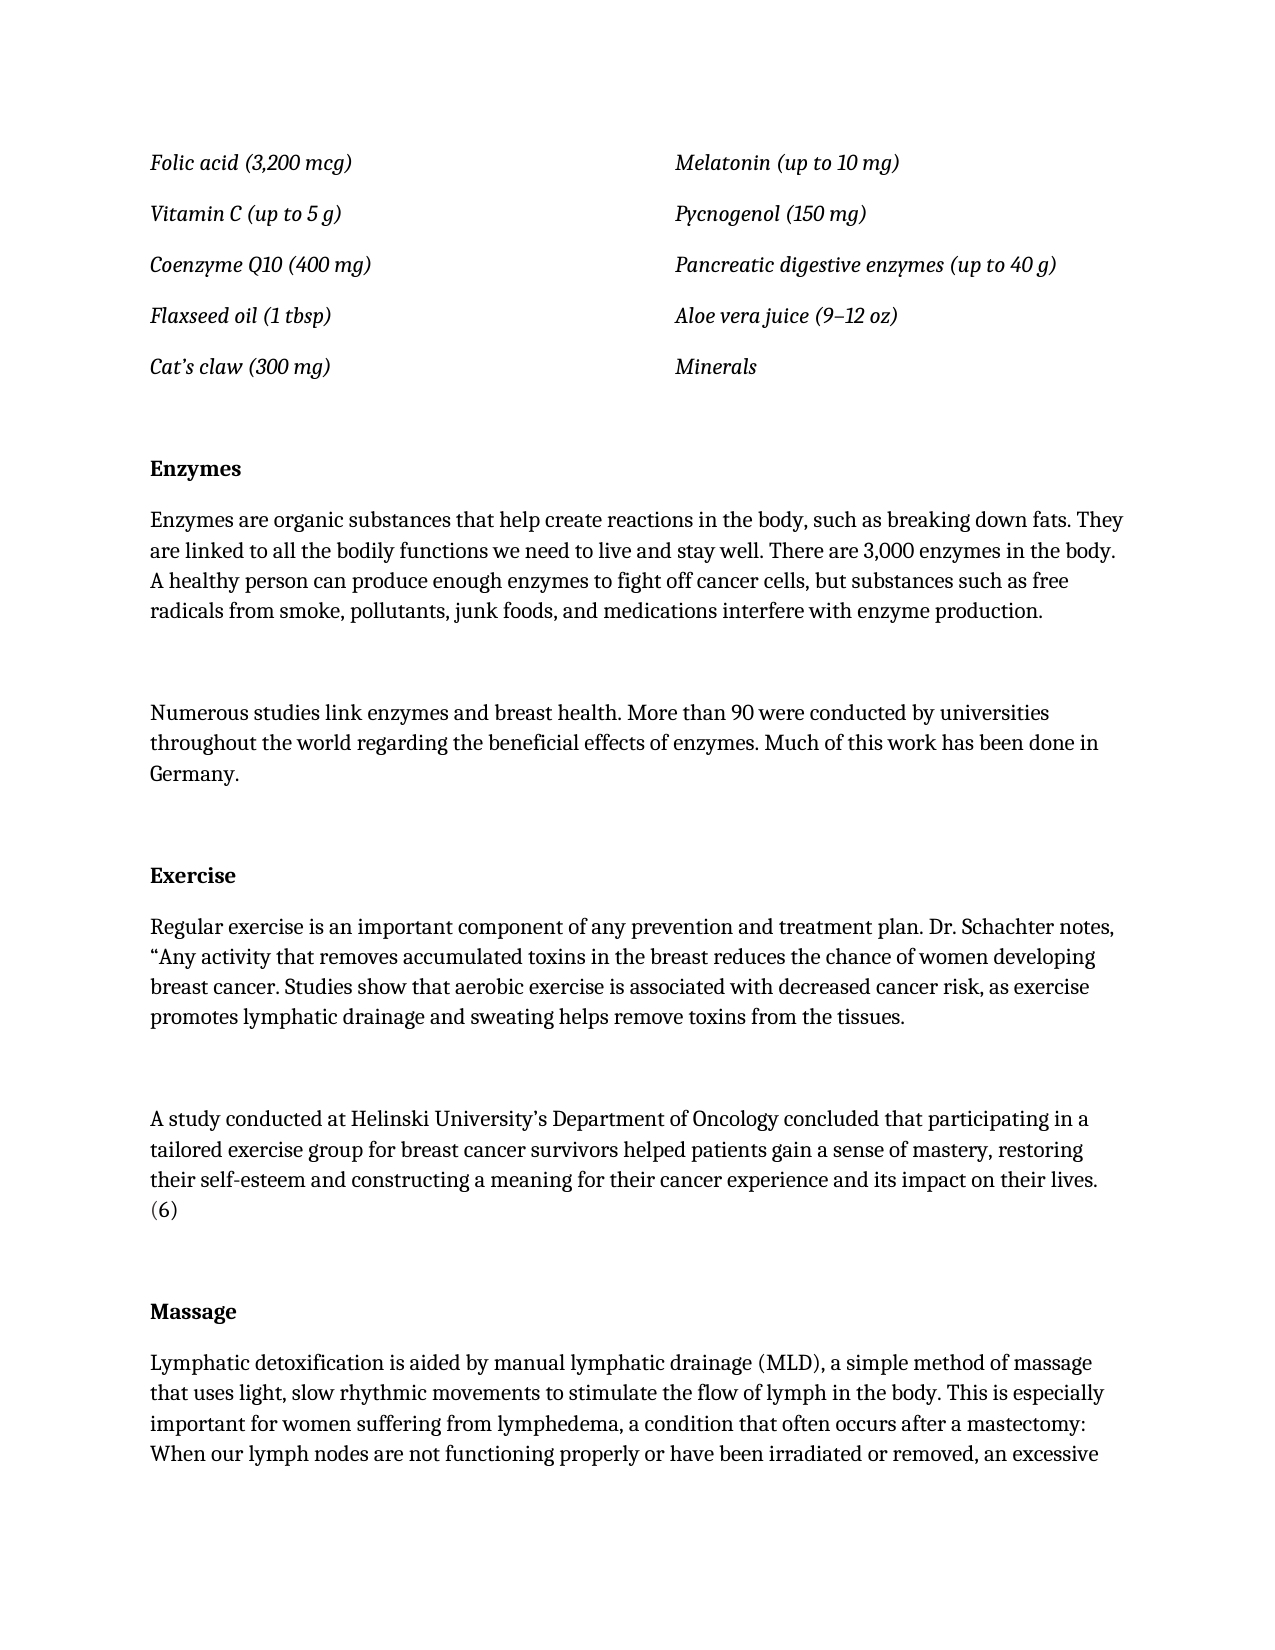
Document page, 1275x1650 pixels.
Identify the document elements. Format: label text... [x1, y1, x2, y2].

text Pancreatic digestive enzymes (up to 40 g) [675, 252, 1125, 278]
text Minerals [675, 354, 1125, 381]
text A study conducted at Helinski University’s Department of Oncology concluded that participating in a tailored exercise group for breast cancer survivors helped patients gain a sense of mastery, restoring their self-esteem and constructing a meaning for their cancer experience and its impact on their lives. (6) [150, 1106, 1125, 1223]
text Exercise [150, 862, 1125, 889]
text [150, 1350, 1125, 1467]
text Enzymes are organic substances that help create reactions in the body, such as breaking down fats. They are linked to all the bodily functions we need to live and stay well. There are 3,000 enzymes in the body. A healthy person can produce enough enzymes to fight off cancer cells, but substances such as free radicals from smoke, pollutants, junk foods, and medications interfere with enzyme production. [150, 507, 1125, 624]
text Aloe vera juice (9–12 oz) [675, 303, 1125, 329]
text Vitamin C (up to 5 g) [150, 201, 600, 227]
text Enzymes [150, 456, 1125, 483]
text Coenzyme Q10 (400 mg) [150, 252, 600, 278]
text Flaxseed oil (1 tbsp) [150, 303, 600, 329]
text Regular exercise is an important component of any prevention and treatment plan. Dr. Schachter notes, “Any activity that removes accumulated toxins in the breast reduces the chance of women developing breast cancer. Studies show that aerobic exercise is associated with decreased cancer risk, as exercise promotes lymphatic drainage and sweating helps remove toxins from the tissues. [150, 913, 1125, 1031]
text Cat’s claw (300 mg) [150, 354, 600, 381]
text Numerous studies link enzymes and breast health. More than 90 were conducted by universities throughout the world regarding the beneficial effects of enzymes. Much of this work has been done in Germany. [150, 700, 1125, 787]
text Pycnogenol (150 mg) [675, 201, 1125, 227]
text Folic acid (3,200 mcg) [150, 150, 600, 176]
text Massage [150, 1299, 1125, 1325]
text Melatonin (up to 10 mg) [675, 150, 1125, 176]
